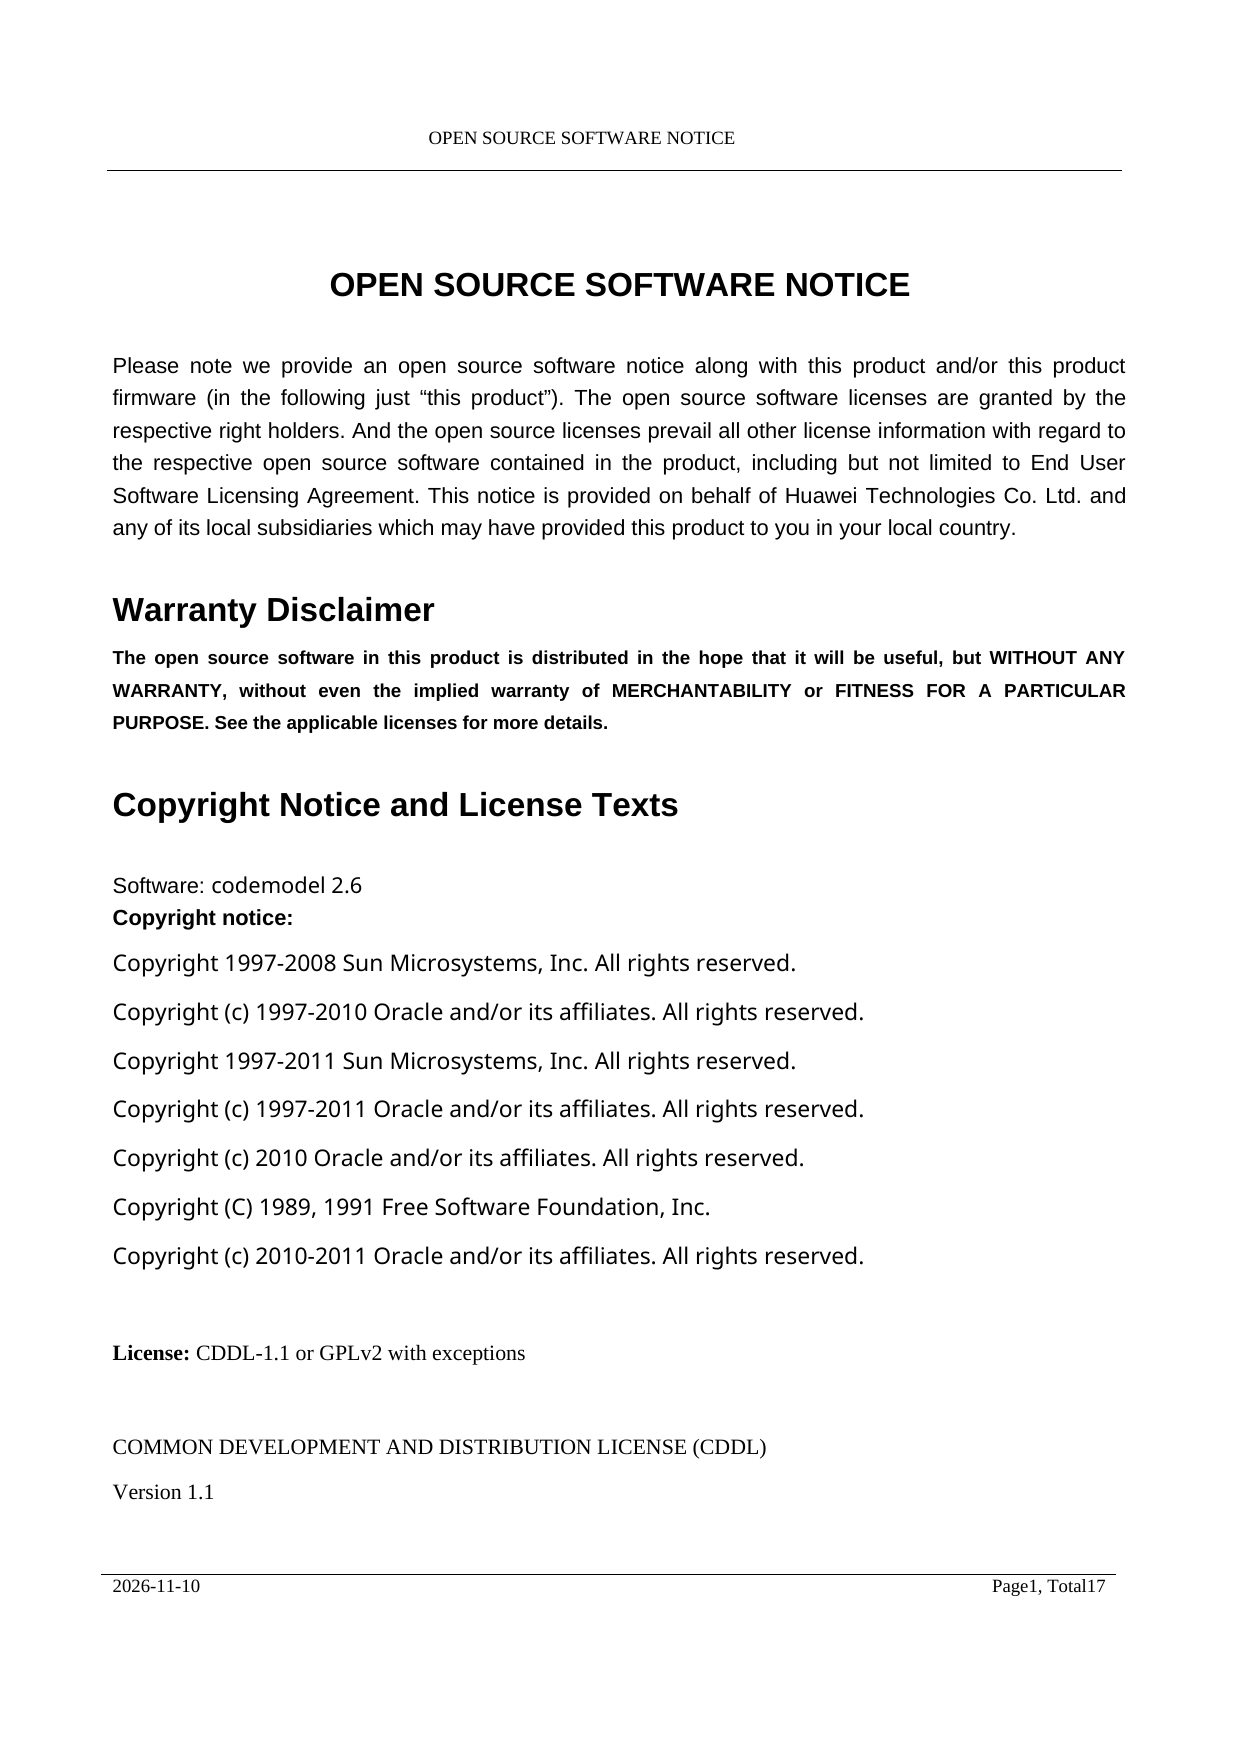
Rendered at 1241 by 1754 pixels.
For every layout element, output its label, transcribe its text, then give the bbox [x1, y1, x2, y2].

text Warranty Disclaimer [112, 576, 1128, 641]
text Copyright 1997-2008 Sun Microsystems, Inc. All rights reserved. Copyright (c) 1997-2010 Oracle and/or its affiliates. All rights reserved. Copyright 1997-2011 Sun Microsystems, Inc. All rights reserved. Copyright (c) 1997-2011 Oracle and/or its affiliates. All rights reserved. Copyright (c) 2010 Oracle and/or its affiliates. All rights reserved. Copyright (C) 1989, 1991 Free Software Foundation, Inc. Copyright (c) 2010-2011 Oracle and/or its affiliates. All rights reserved. [112, 947, 1128, 1320]
text Copyright notice: [112, 901, 1128, 934]
text OPEN SOURCE SOFTWARE NOTICE [112, 251, 1128, 316]
text The open source software in this product is distributed in the hope that it will be useful, but WITHOUT ANY WARRANTY, without even the implied warranty of MERCHANTABILITY or FITNESS FOR A PARTICULAR PURPOSE. See the applicable licenses for more details. [112, 641, 1128, 739]
text Copyright Notice and License Texts [112, 771, 1128, 836]
text Software: codemodel 2.6 [112, 869, 1128, 901]
text License: CDDL-1.1 or GPLv2 with exceptions [112, 1337, 1128, 1369]
text Please note we provide an open source software notice along with this product and/or this product firmware (in the following just “this product”). The open source software licenses are granted by the respective right holders. And the open source licenses prevail all other license information with regard to the respective open source software contained in the product, including but not limited to End User Software Licensing Agreement. This notice is provided on behalf of Huawei Technologies Co. Ltd. and any of its local subsidiaries which may have provided this product to you in your local country. [112, 349, 1128, 544]
text Version 1.1 [112, 1476, 1128, 1508]
text COMMON DEVELOPMENT AND DISTRIBUTION LICENSE (CDDL) [112, 1382, 1128, 1463]
